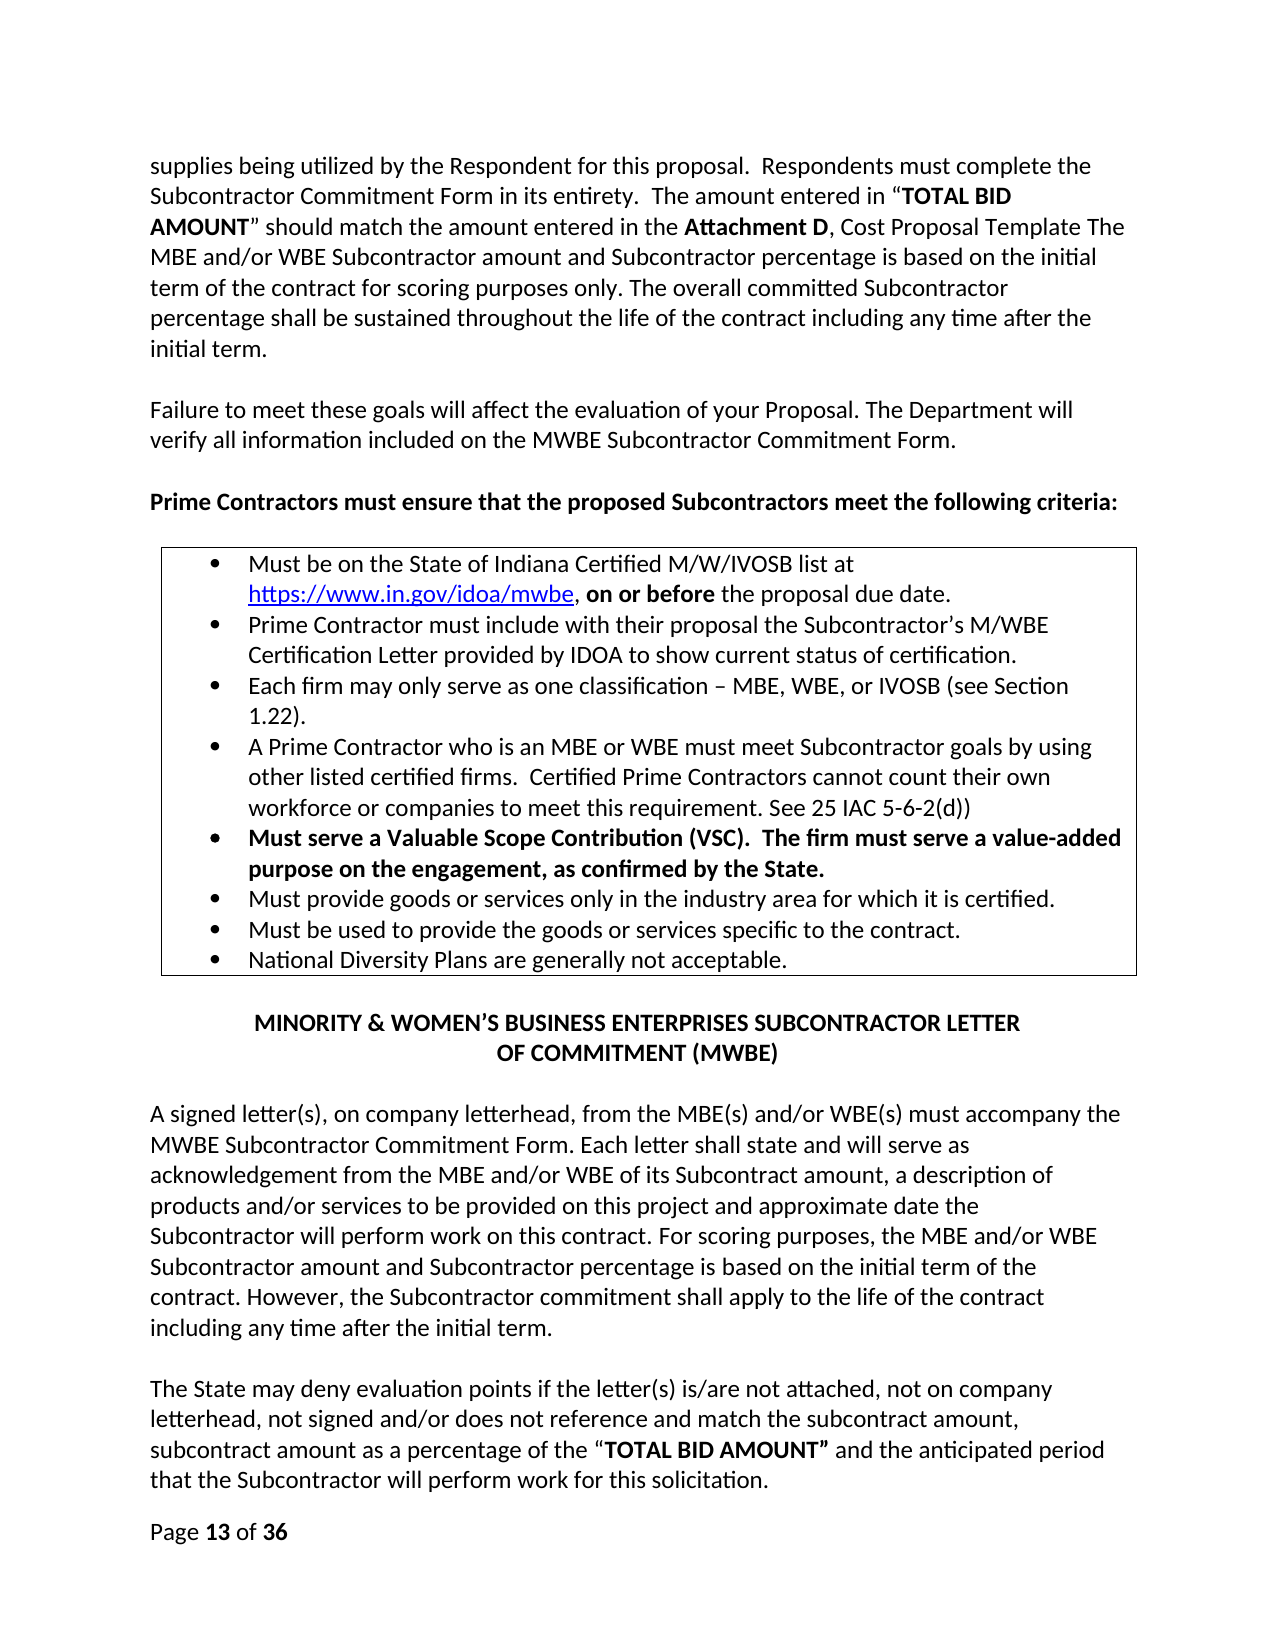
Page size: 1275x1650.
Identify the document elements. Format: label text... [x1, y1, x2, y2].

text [150, 150, 1125, 364]
table_header Must be on the State of Indiana Certified M/W/IVOSB list at https://www.in.gov/idoa/mwbe, on or before the proposal due date. Prime Contractor must include with their proposal the Subcontractor’s M/WBE Certification Letter provided by IDOA to show current status of certification. Each firm may only serve as one classification – MBE, WBE, or IVOSB (see Section 1.22). A Prime Contractor who is an MBE or WBE must meet Subcontractor goals by using other listed certified firms. Certified Prime Contractors cannot count their own workforce or companies to meet this requirement. See 25 IAC 5-6-2(d)) Must serve a Valuable Scope Contribution (VSC). The firm must serve a value-added purpose on the engagement, as confirmed by the State. Must provide goods or services only in the industry area for which it is certified. Must be used to provide the goods or services specific to the contract. National Diversity Plans are generally not acceptable. [162, 548, 1136, 975]
text Minority & Women’s Business Enterprises Subcontractor Letter [150, 1007, 1125, 1037]
text of Commitment (MWBE) [150, 1037, 1125, 1068]
text Prime Contractors must ensure that the proposed Subcontractors meet the following criteria: [150, 486, 1125, 516]
text The State may deny evaluation points if the letter(s) is/are not attached, not on company letterhead, not signed and/or does not reference and match the subcontract amount, subcontract amount as a percentage of the “TOTAL BID AMOUNT” and the anticipated period that the Subcontractor will perform work for this solicitation. [150, 1373, 1125, 1495]
text A signed letter(s), on company letterhead, from the MBE(s) and/or WBE(s) must accompany the MWBE Subcontractor Commitment Form. Each letter shall state and will serve as acknowledgement from the MBE and/or WBE of its Subcontract amount, a description of products and/or services to be provided on this project and approximate date the Subcontractor will perform work on this contract. For scoring purposes, the MBE and/or WBE Subcontractor amount and Subcontractor percentage is based on the initial term of the contract. However, the Subcontractor commitment shall apply to the life of the contract including any time after the initial term. [150, 1098, 1125, 1342]
text Failure to meet these goals will affect the evaluation of your Proposal. The Department will verify all information included on the MWBE Subcontractor Commitment Form. [150, 394, 1125, 455]
